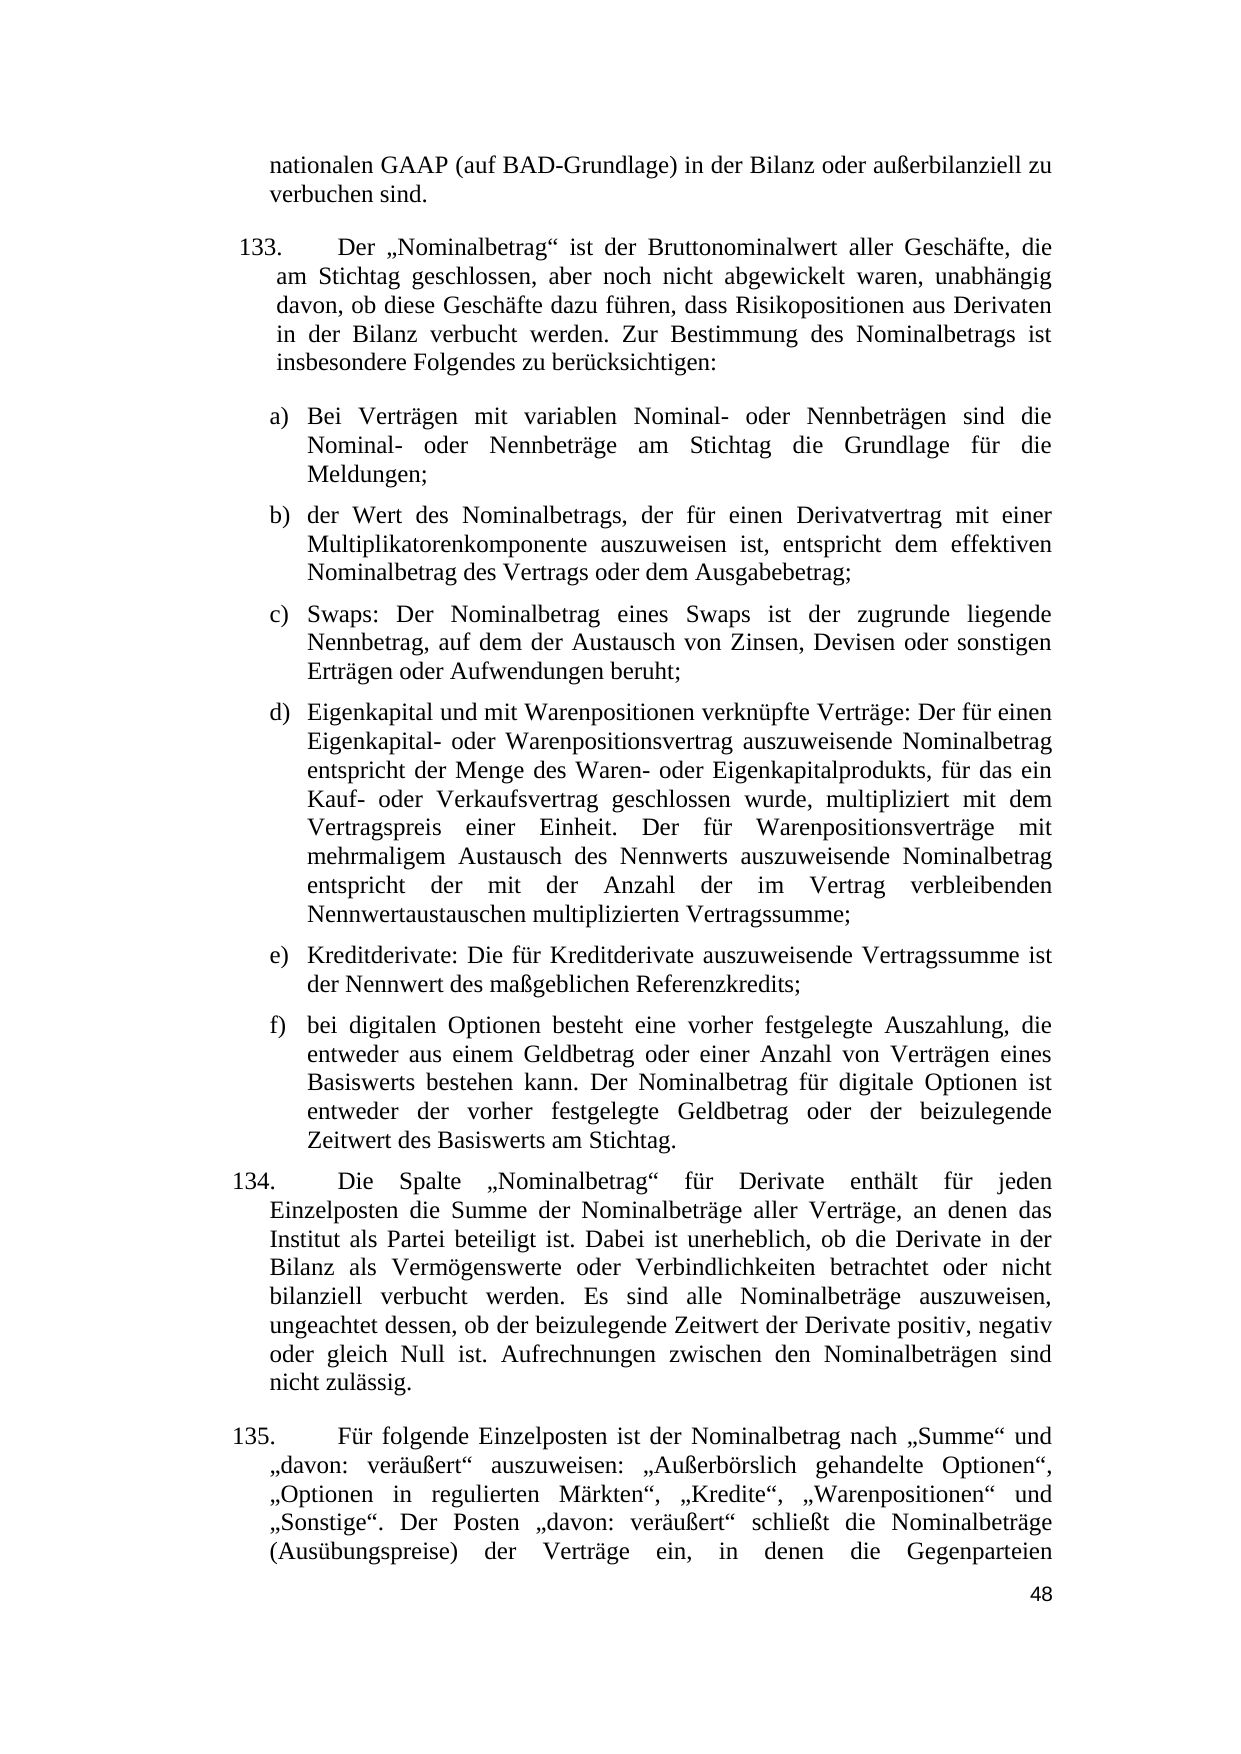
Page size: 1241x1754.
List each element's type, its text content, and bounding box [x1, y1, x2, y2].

list Swaps: Der Nominalbetrag eines Swaps ist der zugrunde liegende Nennbetrag, auf dem der Austausch von Zinsen, Devisen oder sonstigen Erträgen oder Aufwendungen beruht; [269, 599, 1053, 685]
list Kreditderivate: Die für Kreditderivate auszuweisende Vertragssumme ist der Nennwert des maßgeblichen Referenzkredits; [269, 940, 1053, 997]
list Eigenkapital und mit Warenpositionen verknüpfte Verträge: Der für einen Eigenkapital- oder Warenpositionsvertrag auszuweisende Nominalbetrag entspricht der Menge des Waren- oder Eigenkapitalprodukts, für das ein Kauf- oder Verkaufsvertrag geschlossen wurde, multipliziert mit dem Vertragspreis einer Einheit. Der für Warenpositionsverträge mit mehrmaligem Austausch des Nennwerts auszuweisende Nominalbetrag entspricht der mit der Anzahl der im Vertrag verbleibenden Nennwertaustauschen multiplizierten Vertragssumme; [269, 697, 1053, 927]
text Die Spalte „Nominalbetrag“ für Derivate enthält für jeden Einzelposten die Summe der Nominalbeträge aller Verträge, an denen das Institut als Partei beteiligt ist. Dabei ist unerheblich, ob die Derivate in der Bilanz als Vermögenswerte oder Verbindlichkeiten betrachtet oder nicht bilanziell verbucht werden. Es sind alle Nominalbeträge auszuweisen, ungeachtet dessen, ob der beizulegende Zeitwert der Derivate positiv, negativ oder gleich Null ist. Aufrechnungen zwischen den Nominalbeträgen sind nicht zulässig. [232, 1166, 1053, 1396]
list der Wert des Nominalbetrags, der für einen Derivatvertrag mit einer Multiplikatorenkomponente auszuweisen ist, entspricht dem effektiven Nominalbetrag des Vertrags oder dem Ausgabebetrag; [269, 500, 1053, 586]
text Der „Nominalbetrag“ ist der Bruttonominalwert aller Geschäfte, die am Stichtag geschlossen, aber noch nicht abgewickelt waren, unabhängig davon, ob diese Geschäfte dazu führen, dass Risikopositionen aus Derivaten in der Bilanz verbucht werden. Zur Bestimmung des Nominalbetrags ist insbesondere Folgendes zu berücksichtigen: [239, 232, 1053, 376]
list bei digitalen Optionen besteht eine vorher festgelegte Auszahlung, die entweder aus einem Geldbetrag oder einer Anzahl von Verträgen eines Basiswerts bestehen kann. Der Nominalbetrag für digitale Optionen ist entweder der vorher festgelegte Geldbetrag oder der beizulegende Zeitwert des Basiswerts am Stichtag. [269, 1010, 1053, 1154]
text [232, 150, 1053, 207]
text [232, 1421, 1053, 1565]
list Bei Verträgen mit variablen Nominal- oder Nennbeträgen sind die Nominal- oder Nennbeträge am Stichtag die Grundlage für die Meldungen; [269, 401, 1053, 487]
